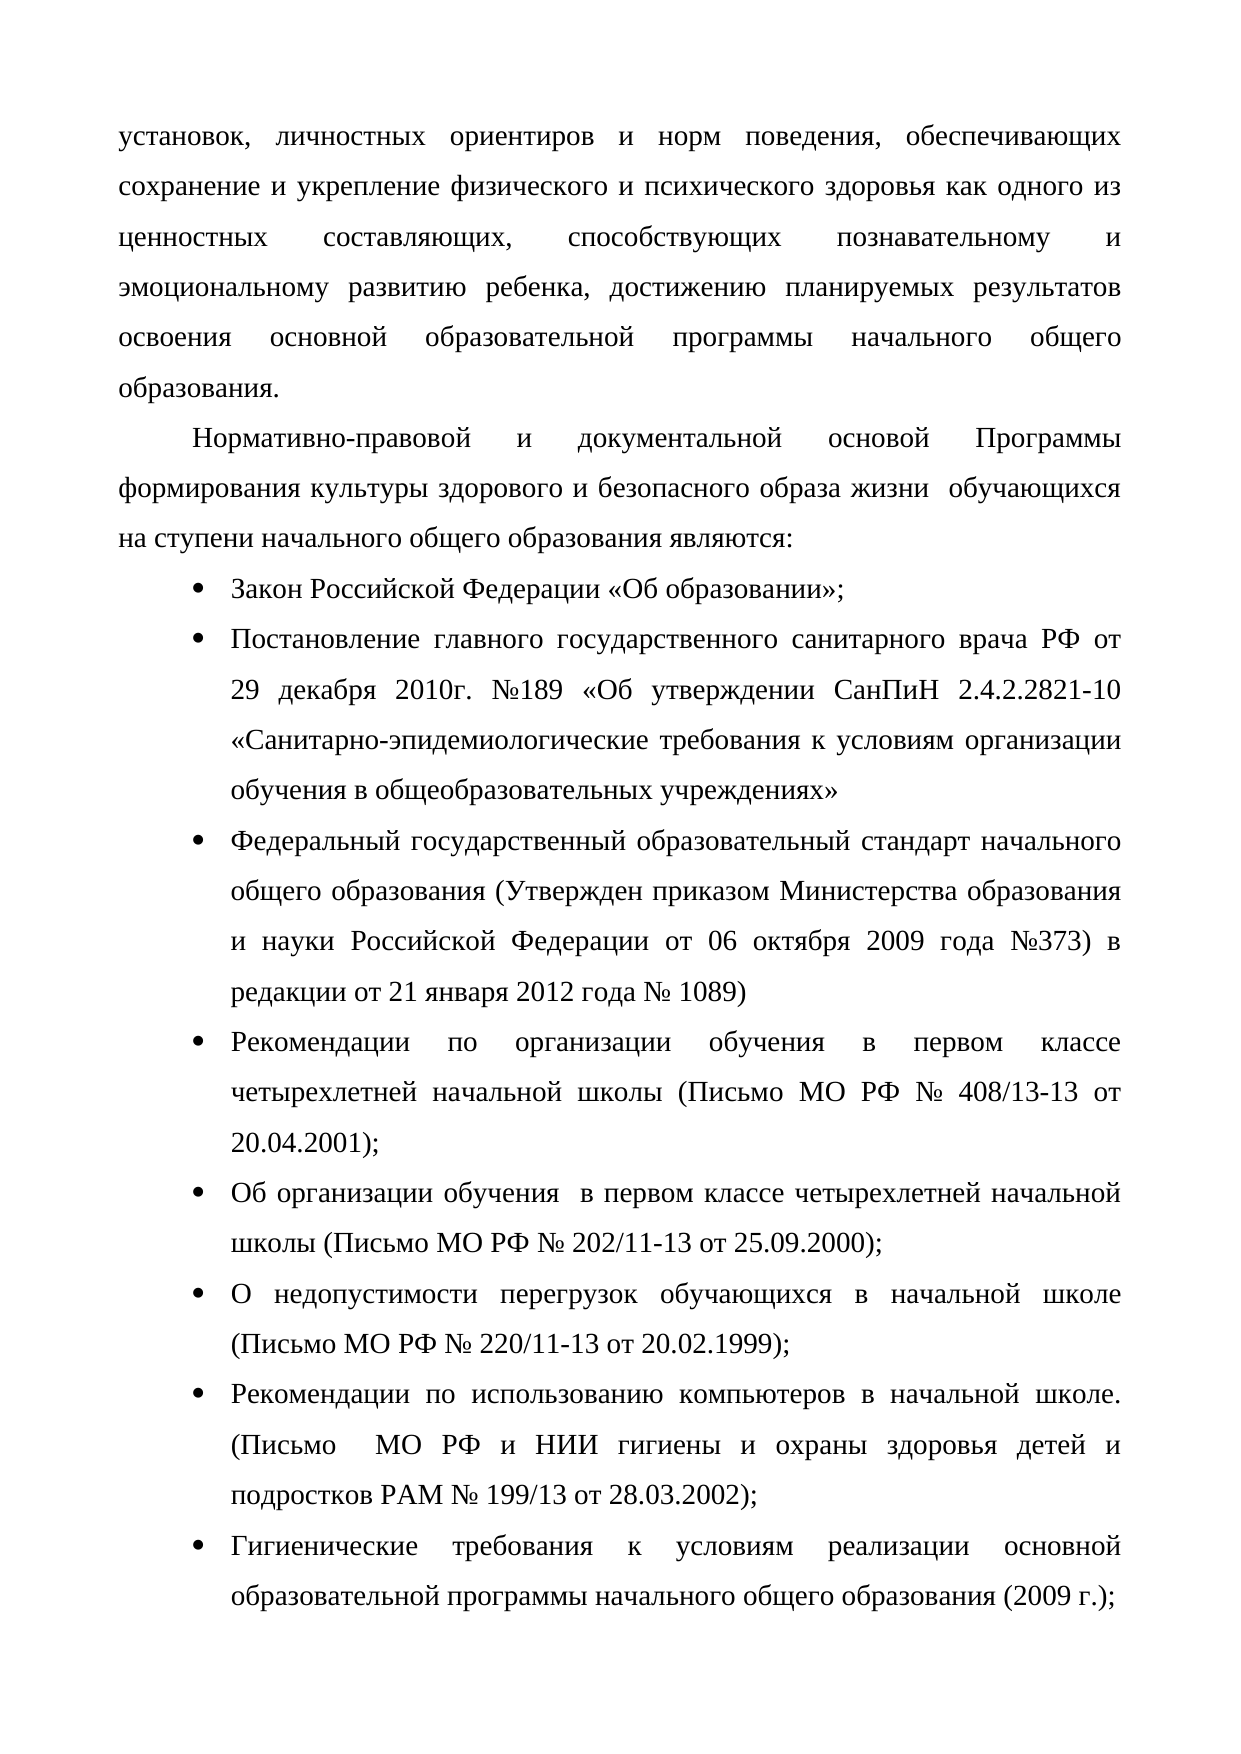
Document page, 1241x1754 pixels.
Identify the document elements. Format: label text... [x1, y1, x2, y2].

list Рекомендации по использованию компьютеров в начальной школе. (Письмо МО РФ и НИИ гигиены и охраны здоровья детей и подростков РАМ № 199/13 от 28.03.2002); [193, 1377, 1122, 1511]
list Гигиенические требования к условиям реализации основной образовательной программы начального общего образования (.); [193, 1528, 1122, 1612]
list Постановление главного государственного санитарного врача РФ от 29 декабря 2010г. №189 «Об утверждении СанПиН 2.4.2.2821-10 «Санитарно-эпидемиологические требования к условиям организации обучения в общеобразовательных учреждениях» [193, 621, 1122, 806]
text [118, 118, 1122, 403]
list Федеральный государственный образовательный стандарт начального общего образования (Утвержден приказом Министерства образования и науки Российской Федерации от 06 октября 2009 года №373) в редакции от 21 января 2012 года № 1089) [193, 823, 1122, 1007]
list Закон Российской Федерации «Об образовании»; [193, 571, 1106, 604]
list О недопустимости перегрузок обучающихся в начальной школе (Письмо МО РФ № 220/11-13 от 20.02.1999); [193, 1276, 1122, 1360]
text Нормативно-правовой и документальной основой Программы формирования культуры здорового и безопасного образа жизни обучающихся на ступени начального общего образования являются: [118, 420, 1122, 554]
list Рекомендации по организации обучения в первом классе четырехлетней начальной школы (Письмо МО РФ № 408/13-13 от 20.04.2001); [193, 1024, 1122, 1158]
list Об организации обучения в первом классе четырехлетней начальной школы (Письмо МО РФ № 202/11-13 от 25.09.2000); [193, 1175, 1122, 1259]
